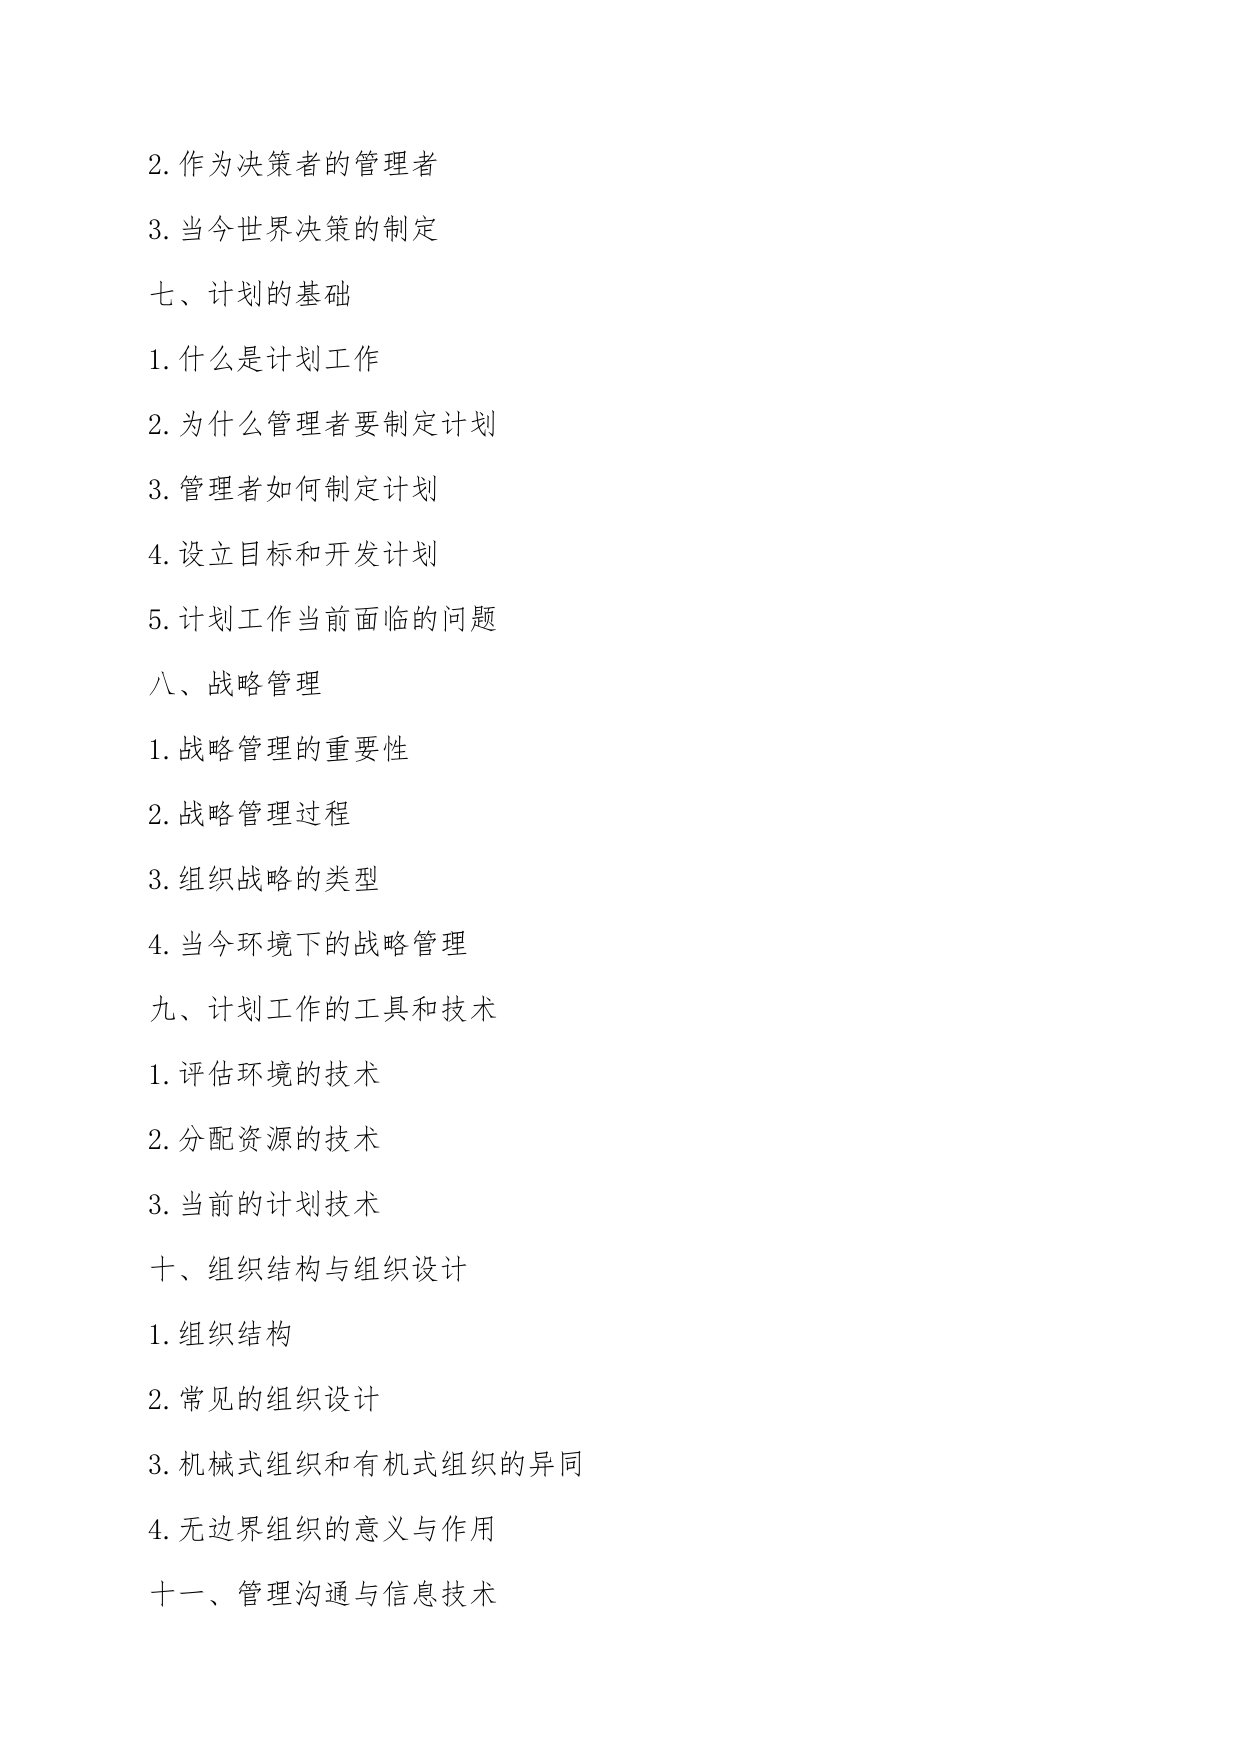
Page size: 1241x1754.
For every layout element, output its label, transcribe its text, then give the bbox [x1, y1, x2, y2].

text 1.什么是计划工作 [148, 324, 1092, 389]
text 十、组织结构与组织设计 [148, 1234, 1092, 1299]
text 2.分配资源的技术 [148, 1104, 1092, 1169]
text 4.当今环境下的战略管理 [148, 909, 1092, 974]
text 2.为什么管理者要制定计划 [148, 389, 1092, 454]
text 5.计划工作当前面临的问题 [148, 584, 1092, 649]
text 八、战略管理 [148, 649, 1092, 714]
text 1.评估环境的技术 [148, 1039, 1092, 1104]
text 3.当前的计划技术 [148, 1169, 1092, 1234]
text 1.组织结构 [148, 1299, 1092, 1364]
text 1.战略管理的重要性 [148, 714, 1092, 779]
text 4.设立目标和开发计划 [148, 519, 1092, 584]
text 4.无边界组织的意义与作用 [148, 1494, 1092, 1559]
text 七、计划的基础 [148, 259, 1092, 324]
text 2.作为决策者的管理者 [148, 129, 1092, 194]
text 3.机械式组织和有机式组织的异同 [148, 1429, 1092, 1494]
text 2.战略管理过程 [148, 779, 1092, 844]
text 十一、管理沟通与信息技术 [148, 1559, 1092, 1624]
text 3.组织战略的类型 [148, 844, 1092, 909]
text 2.常见的组织设计 [148, 1364, 1092, 1429]
text 3.当今世界决策的制定 [148, 194, 1092, 259]
text 3.管理者如何制定计划 [148, 454, 1092, 519]
text 九、计划工作的工具和技术 [148, 974, 1092, 1039]
